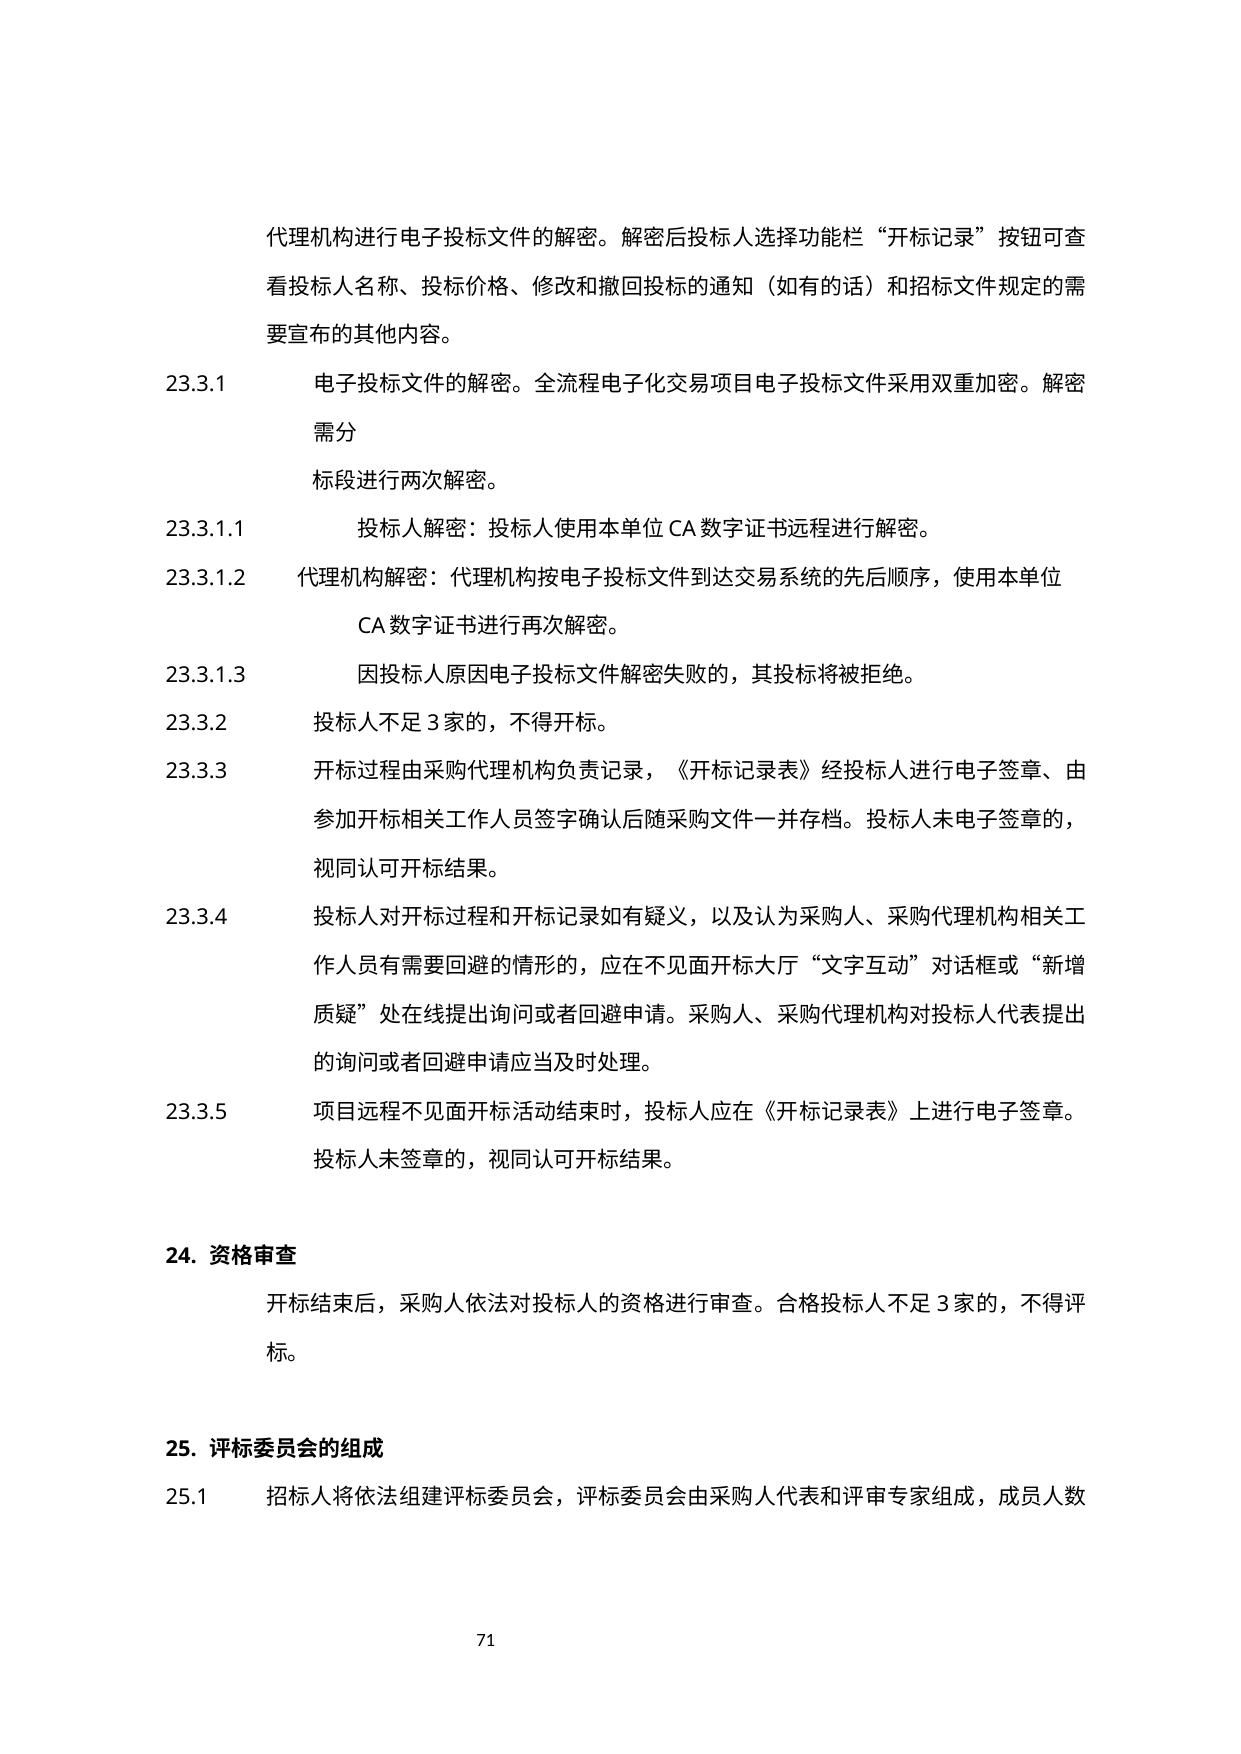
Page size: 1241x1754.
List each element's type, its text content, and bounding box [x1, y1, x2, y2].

list 开标过程由采购代理机构负责记录，《开标记录表》经投标人进行电子签章、由参加开标相关工作人员签字确认后随采购文件一并存档。投标人未电子签章的，视同认可开标结果。 [165, 753, 1087, 883]
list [165, 219, 1087, 349]
list 投标人解密：投标人使用本单位CA数字证书远程进行解密。 [165, 511, 1087, 543]
text 23.3.1.2 代理机构解密：代理机构按电子投标文件到达交易系统的先后顺序，使用本单位CA数字证书进行再次解密。 [165, 559, 1087, 640]
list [165, 1479, 1087, 1511]
text 标段进行两次解密。 [312, 462, 1087, 495]
list 项目远程不见面开标活动结束时，投标人应在《开标记录表》上进行电子签章。投标人未签章的，视同认可开标结果。 [165, 1093, 1087, 1174]
list 投标人不足3家的，不得开标。 [165, 704, 1087, 737]
list 资格审查 [165, 1238, 1087, 1270]
text 开标结束后，采购人依法对投标人的资格进行审查。合格投标人不足3家的，不得评标。 [266, 1286, 1087, 1367]
list 评标委员会的组成 [165, 1431, 1087, 1463]
list 投标人对开标过程和开标记录如有疑义，以及认为采购人、采购代理机构相关工作人员有需要回避的情形的，应在不见面开标大厅“文字互动”对话框或“新增质疑”处在线提出询问或者回避申请。采购人、采购代理机构对投标人代表提出的询问或者回避申请应当及时处理。 [165, 899, 1087, 1077]
list 因投标人原因电子投标文件解密失败的，其投标将被拒绝。 [165, 656, 1087, 689]
list 电子投标文件的解密。全流程电子化交易项目电子投标文件采用双重加密。解密需分 [165, 365, 1087, 447]
